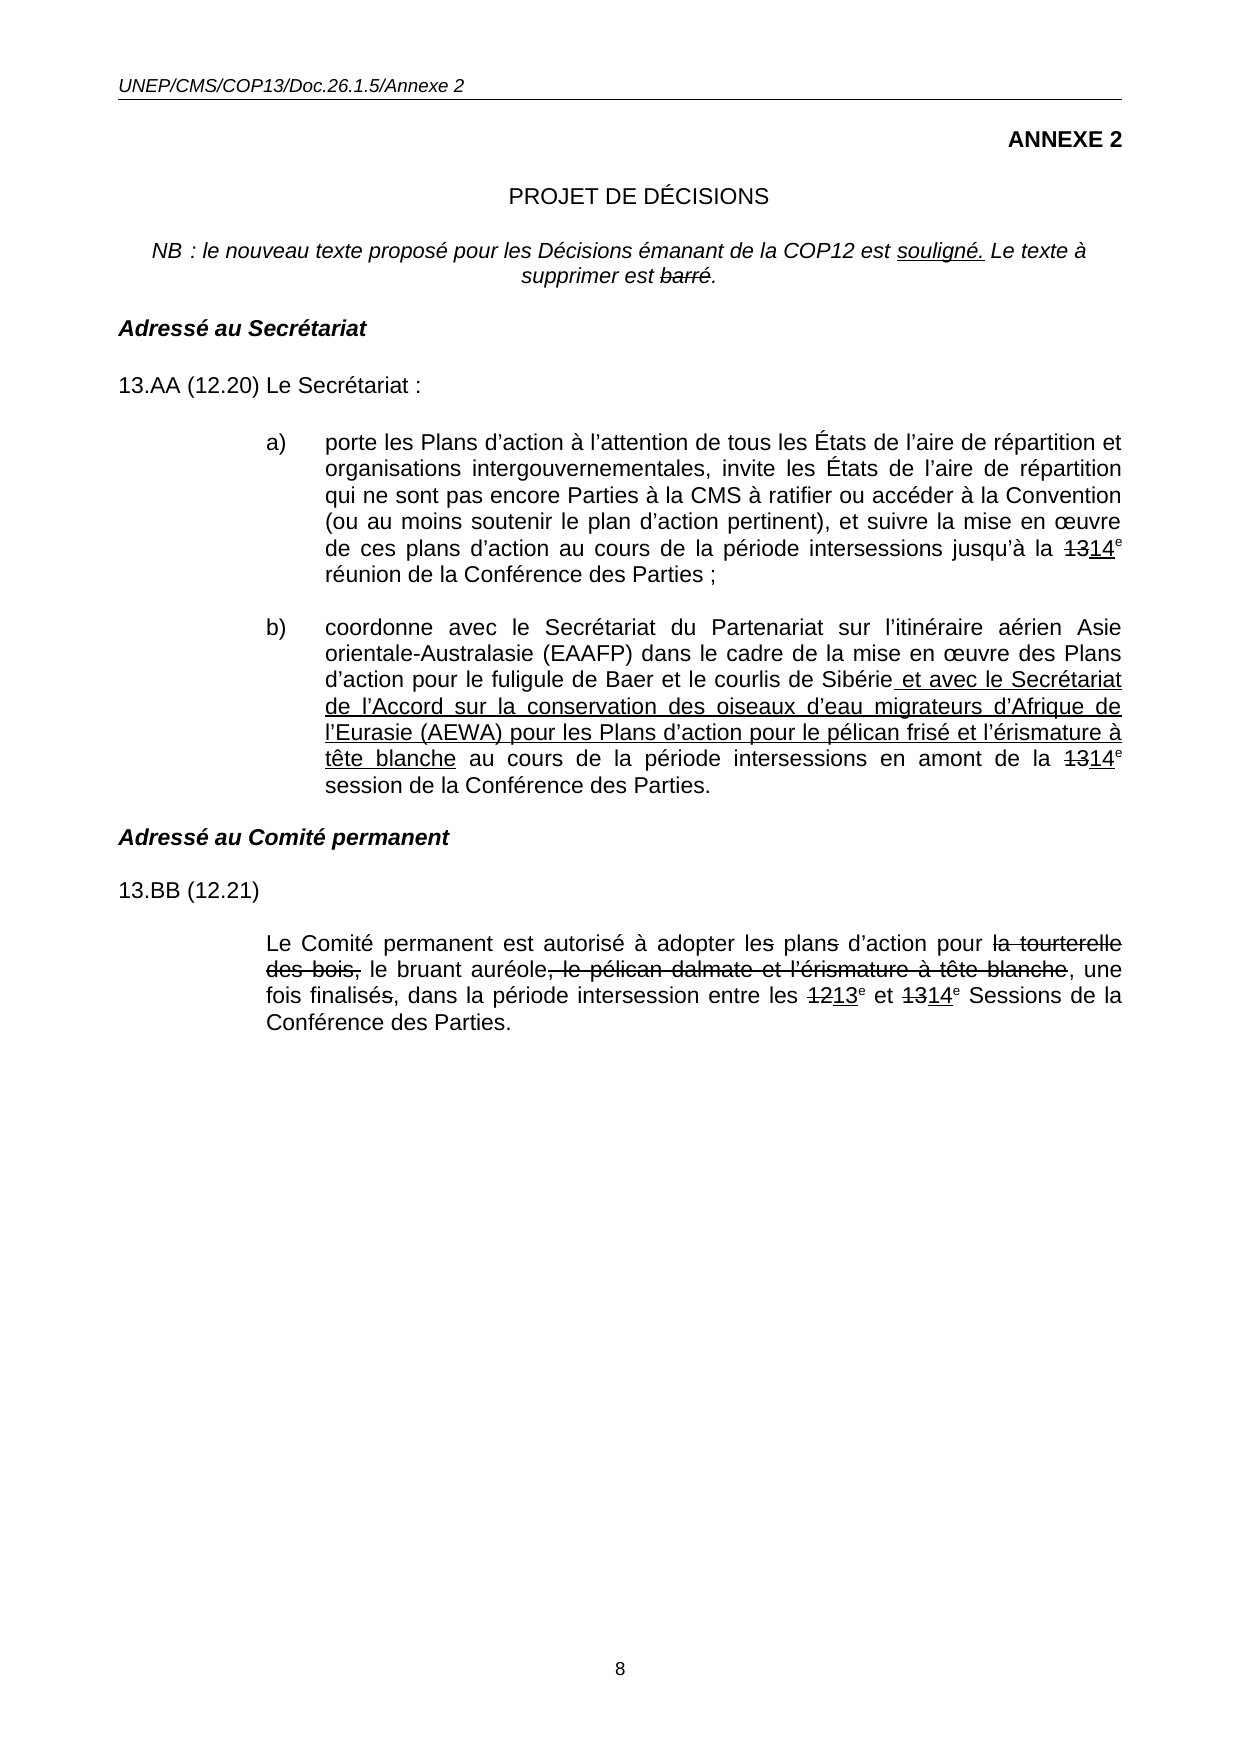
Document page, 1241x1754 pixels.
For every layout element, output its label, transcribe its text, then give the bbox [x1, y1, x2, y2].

text 13.AA (12.20) Le Secrétariat : [118, 372, 1122, 398]
list porte les Plans d’action à l’attention de tous les États de l’aire de répartition et organisations intergouvernementales, invite les États de l’aire de répartition qui ne sont pas encore Parties à la CMS à ratifier ou accéder à la Convention (ou au moins soutenir le plan d’action pertinent), et suivre la mise en œuvre de ces plans d’action au cours de la période intersessions jusqu’à la 1314e réunion de la Conférence des Parties ; [266, 429, 1122, 587]
text Adressé au Secrétariat [118, 315, 1122, 342]
text ANNEXE 2 [156, 126, 1122, 152]
list coordonne avec le Secrétariat du Partenariat sur l’itinéraire aérien Asie orientale-Australasie (EAAFP) dans le cadre de la mise en œuvre des Plans d’action pour le fuligule de Baer et le courlis de Sibérie et avec le Secrétariat de l’Accord sur la conservation des oiseaux d’eau migrateurs d’Afrique de l’Eurasie (AEWA) pour les Plans d’action pour le pélican frisé et l’érismature à tête blanche au cours de la période intersessions en amont de la 1314e session de la Conférence des Parties. [266, 613, 1122, 798]
text PROJET DE DÉCISIONS [156, 183, 1122, 209]
text NB : le nouveau texte proposé pour les Décisions émanant de la COP12 est souligné. Le texte à supprimer est barré. [118, 238, 1122, 288]
text Adressé au Comité permanent [118, 824, 1122, 851]
text Le Comité permanent est autorisé à adopter les plans d’action pour la tourterelle des bois, le bruant auréole, le pélican dalmate et l’érismature à tête blanche, une fois finalisés, dans la période intersession entre les 1213e et 1314e Sessions de la Conférence des Parties. [266, 930, 1122, 1035]
text 13.BB (12.21) [118, 877, 1122, 903]
